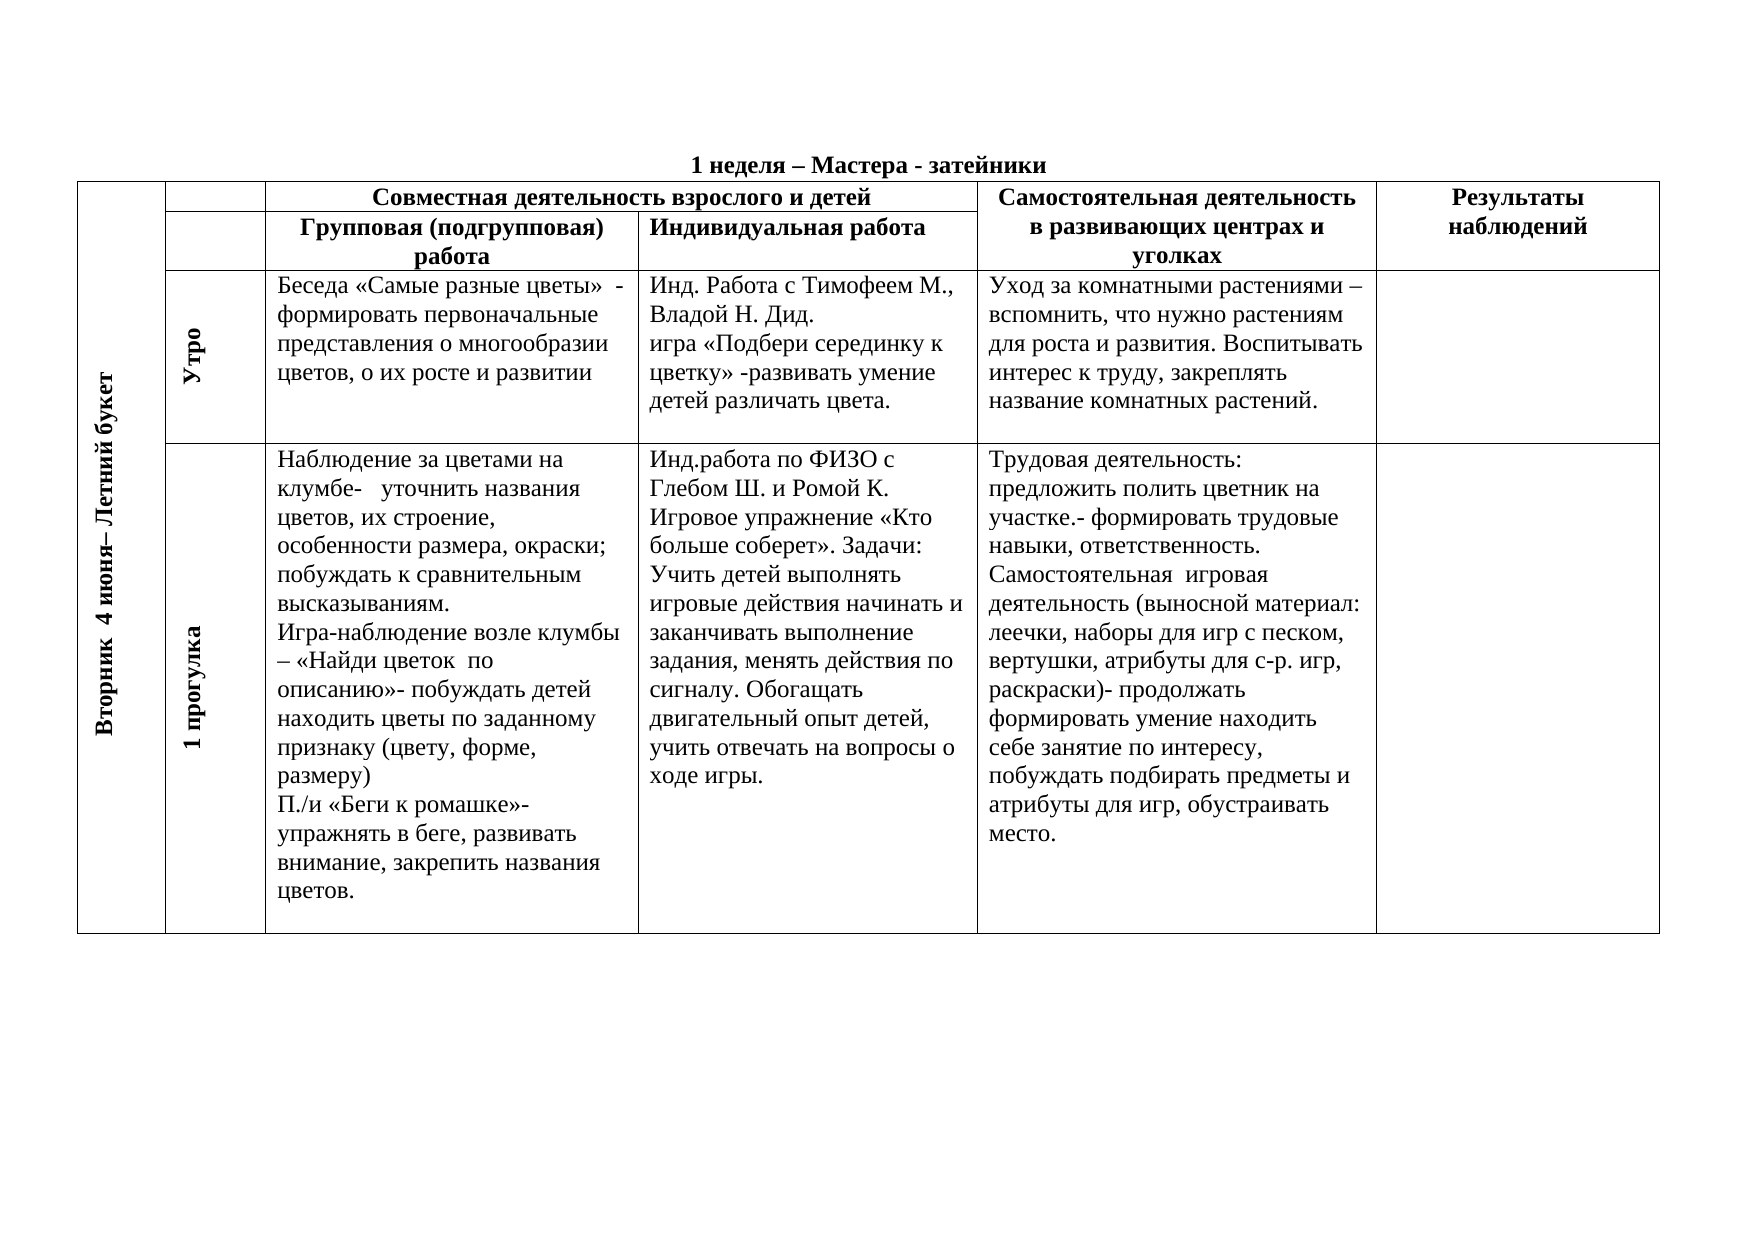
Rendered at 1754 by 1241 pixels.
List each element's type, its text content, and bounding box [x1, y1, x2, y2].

table_header 1 неделя – Мастера - затейники [78, 150, 1659, 181]
table_cell Наблюдение за цветами на клумбе- уточнить названия цветов, их строение, особенности размера, окраски; побуждать к сравнительным высказываниям. Игра-наблюдение возле клумбы – «Найди цветок по описанию»- побуждать детей находить цветы по заданному признаку (цвету, форме, размеру) П./и «Беги к ромашке»- упражнять в беге, развивать внимание, закрепить названия цветов. [450, 444, 638, 933]
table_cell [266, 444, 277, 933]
table_cell Трудовая деятельность: предложить полить цветник на участке.- формировать трудовые навыки, ответственность. Самостоятельная игровая деятельность (выносной материал: леечки, наборы для игр с песком, вертушки, атрибуты для с-р. игр, раскраски)- продолжать формировать умение находить себе занятие по интересу, побуждать подбирать предметы и атрибуты для игр, обустраивать место. [978, 444, 1376, 933]
table_cell Вторник 4 июня– Летний букет [78, 182, 165, 933]
table_cell 1 прогулка [166, 444, 265, 933]
table_cell Совместная деятельность взрослого и детей [266, 182, 977, 211]
table_cell Результаты наблюдений [1377, 182, 1659, 269]
table_cell Утро [166, 271, 265, 443]
table_cell [1377, 444, 1659, 933]
table_cell [1377, 271, 1659, 443]
table_cell Индивидуальная работа [639, 212, 977, 269]
table_cell Инд. Работа с Тимофеем М., Владой Н. Дид. игра «Подбери серединку к цветку» -развивать умение детей различать цвета. [639, 271, 977, 443]
table_cell [166, 212, 265, 269]
table_cell Групповая (подгрупповая) работа [266, 212, 638, 269]
table_cell Инд.работа по ФИЗО с Глебом Ш. и Ромой К. Игровое упражнение «Кто больше соберет». Задачи: Учить детей выполнять игровые действия начинать и заканчивать выполнение задания, менять действия по сигналу. Обогащать двигательный опыт детей, учить отвечать на вопросы о ходе игры. [639, 444, 977, 933]
table_cell Уход за комнатными растениями – вспомнить, что нужно растениям для роста и развития. Воспитывать интерес к труду, закреплять название комнатных растений. [978, 271, 1376, 443]
table_cell Самостоятельная деятельность в развивающих центрах и уголках [978, 182, 1376, 269]
table_cell [166, 182, 265, 211]
table_cell Беседа «Самые разные цветы» - формировать первоначальные представления о многообразии цветов, о их росте и развитии [266, 271, 638, 443]
